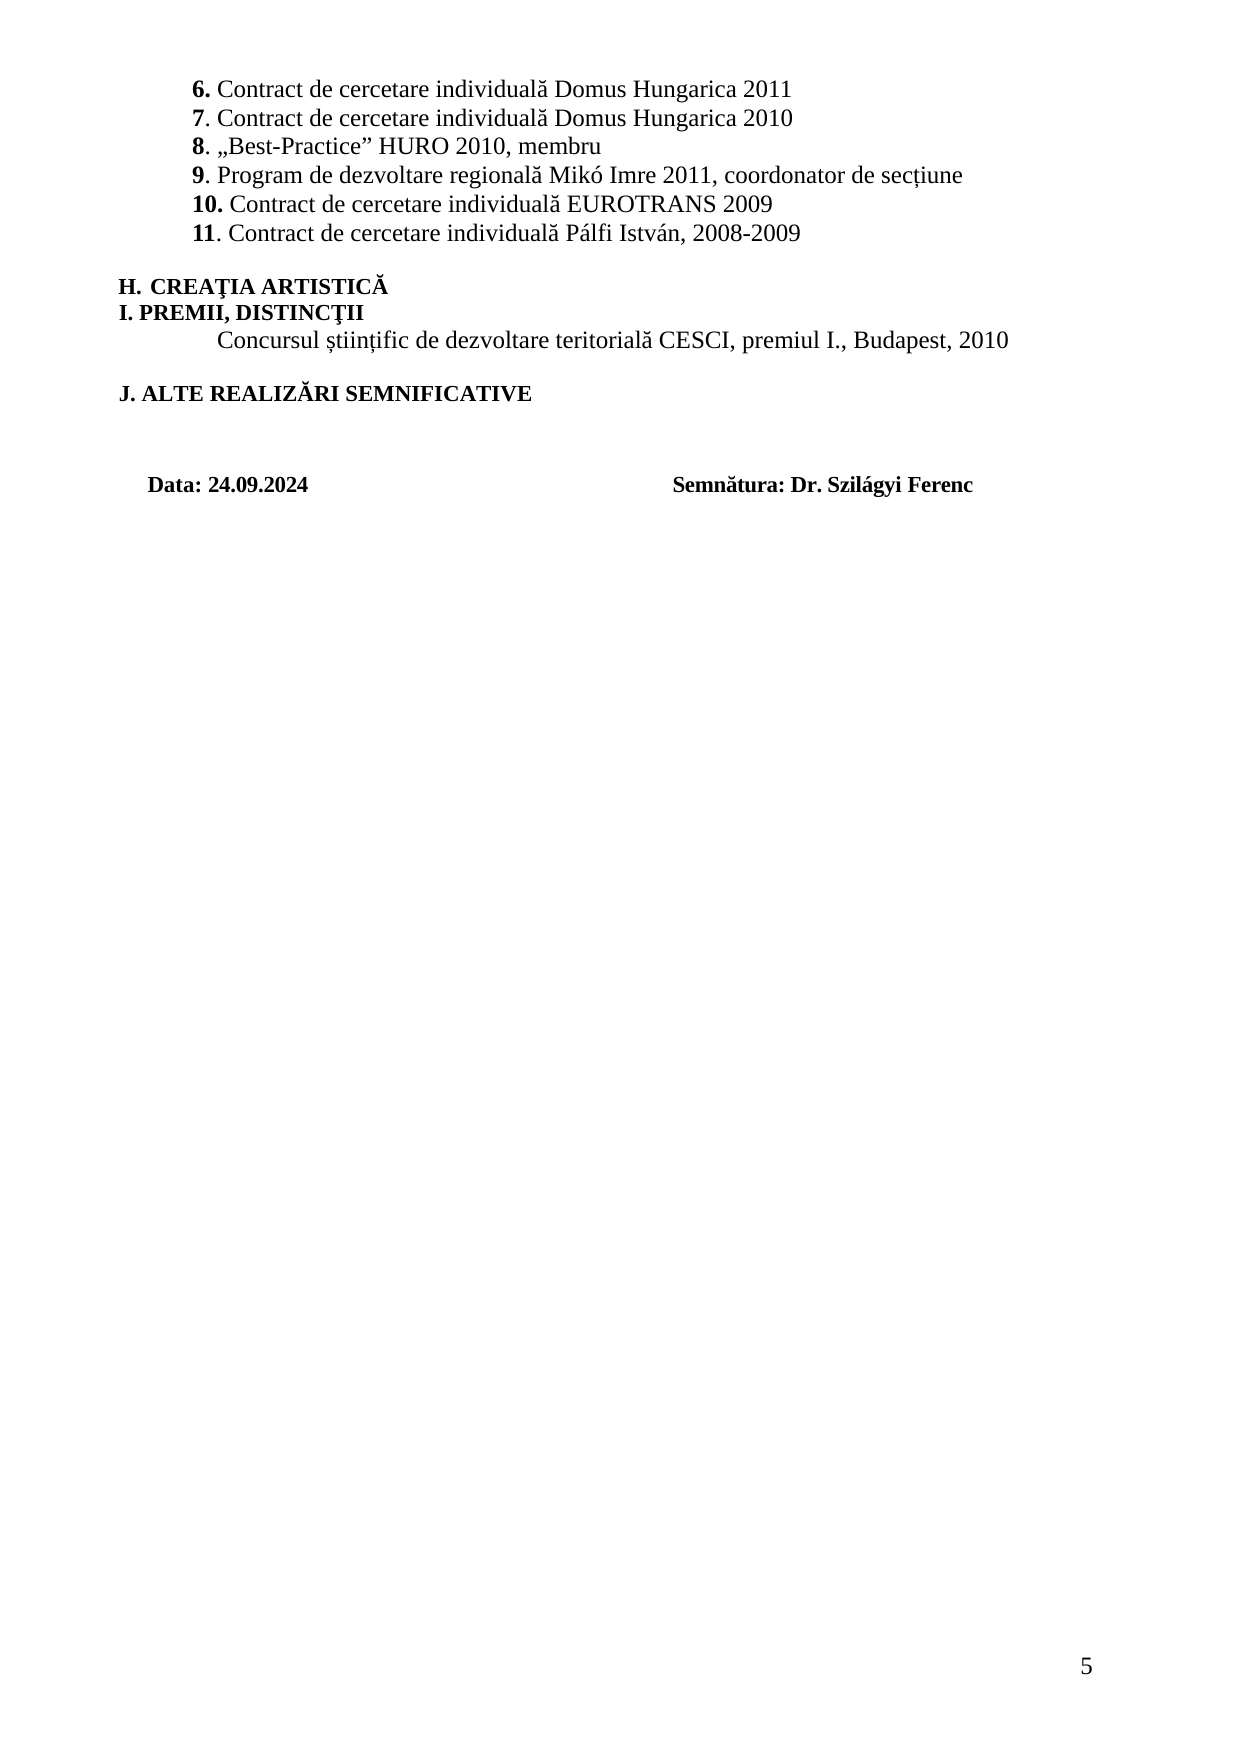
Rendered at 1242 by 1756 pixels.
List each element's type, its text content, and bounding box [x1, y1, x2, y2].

text 9. Program de dezvoltare regională Mikó Imre 2011, coordonator de secțiune [118, 160, 1153, 189]
list CREAŢIA ARTISTICĂ [118, 273, 1153, 299]
text 6. Contract de cercetare individuală Domus Hungarica 2011 [217, 74, 1153, 103]
text J. ALTE REALIZĂRI SEMNIFICATIVE [118, 381, 1153, 407]
text 11. Contract de cercetare individuală Pálfi István, 2008-2009 [118, 218, 1153, 246]
text 8. „Best-Practice” HURO 2010, membru [118, 131, 1153, 160]
text I. PREMII, DISTINCŢII [118, 299, 1153, 325]
subtitle Data: 24.09.2024 Semnătura: Dr. Szilágyi Ferenc [147, 471, 1153, 497]
text 7. Contract de cercetare individuală Domus Hungarica 2010 [118, 103, 1153, 131]
text 10. Contract de cercetare individuală EUROTRANS 2009 [118, 189, 1153, 218]
text Concursul științific de dezvoltare teritorială CESCI, premiul I., Budapest, 2010 [118, 325, 1153, 354]
